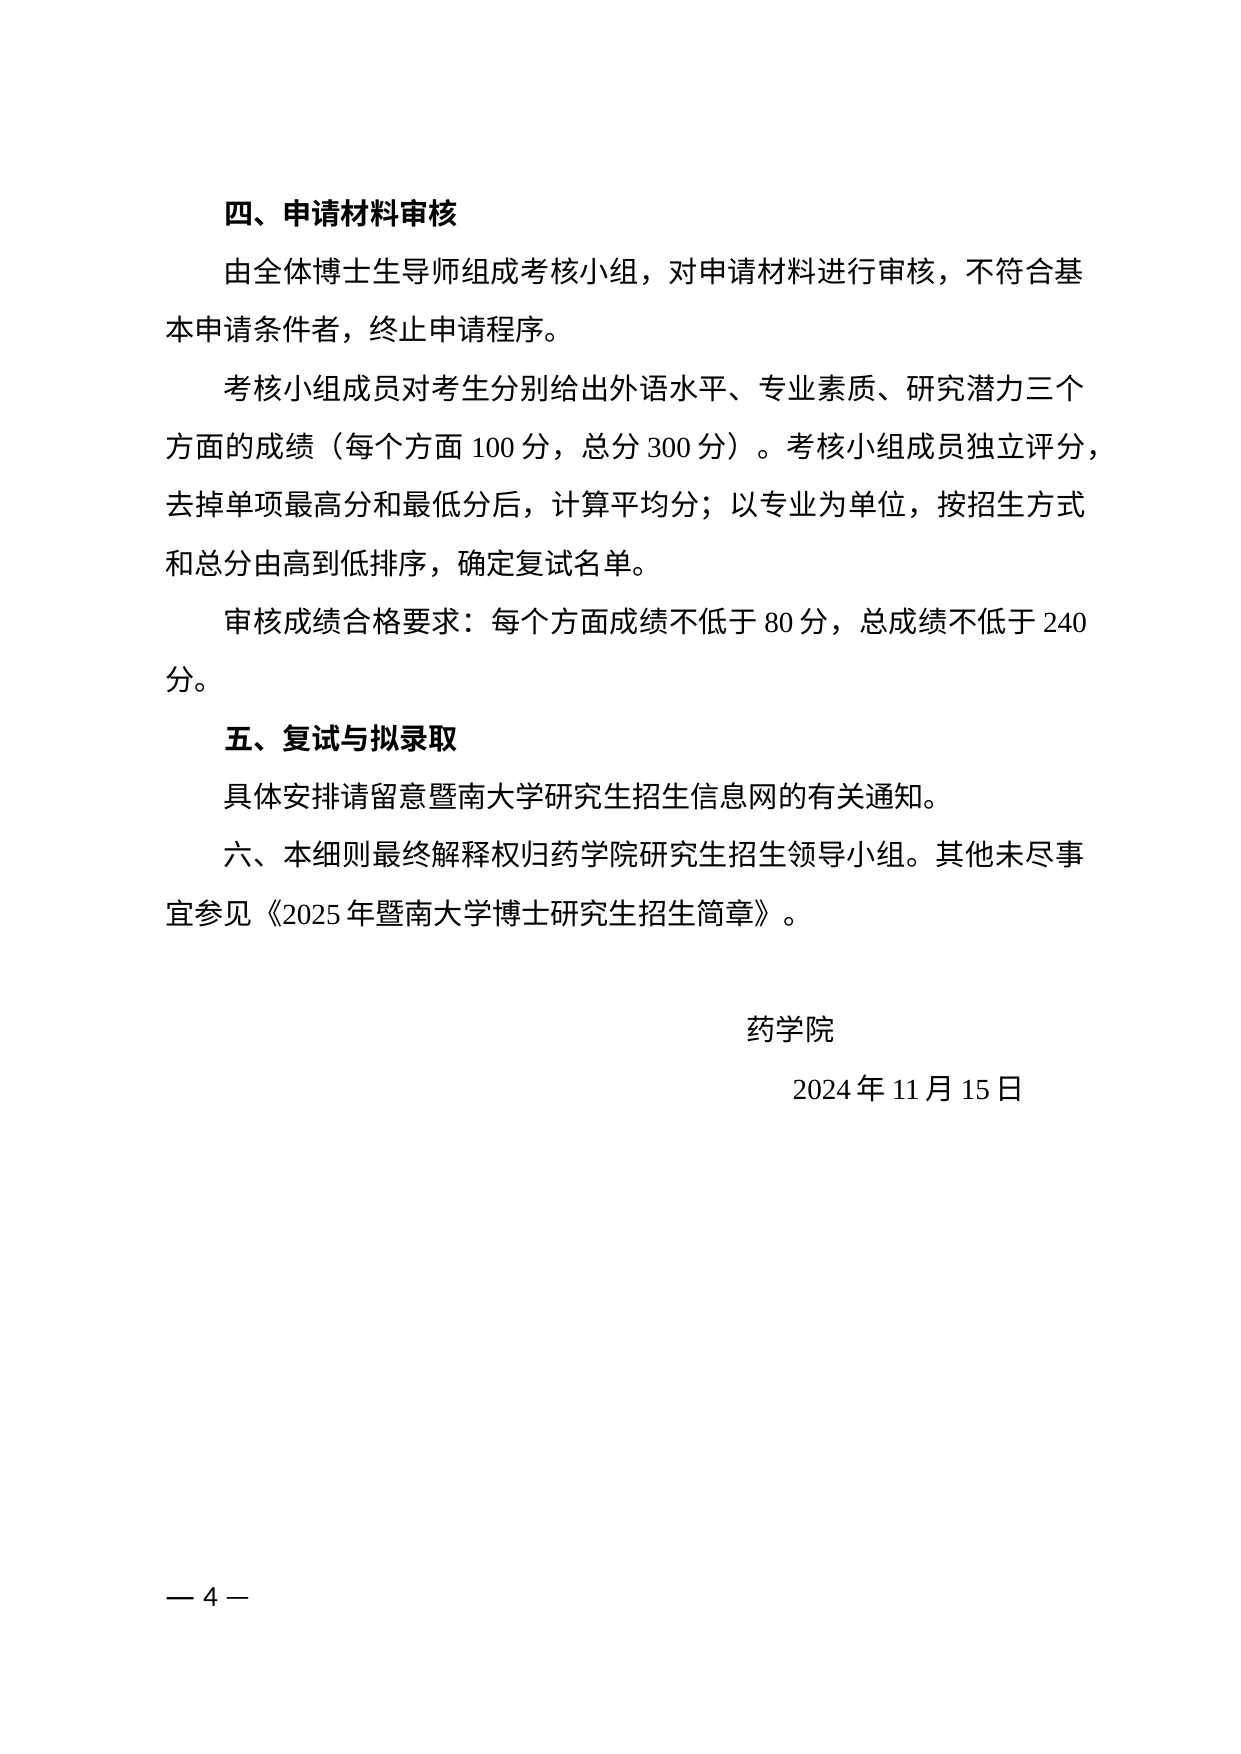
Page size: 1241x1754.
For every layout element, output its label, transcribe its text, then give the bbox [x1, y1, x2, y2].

text 六、本细则最终解释权归药学院研究生招生领导小组。其他未尽事宜参见《2025年暨南大学博士研究生招生简章》。 [165, 819, 1087, 936]
text 由全体博士生导师组成考核小组，对申请材料进行审核，不符合基本申请条件者，终止申请程序。 [165, 236, 1087, 352]
list 具体安排请留意暨南大学研究生招生信息网的有关通知。 [165, 761, 1087, 819]
text 药学院 [165, 994, 1087, 1052]
text 审核成绩合格要求：每个方面成绩不低于80分，总成绩不低于240分。 [165, 586, 1087, 702]
text 2024年11月15日 [165, 1052, 1028, 1111]
text 四、申请材料审核 [165, 177, 1087, 236]
text 考核小组成员对考生分别给出外语水平、专业素质、研究潜力三个方面的成绩（每个方面100分，总分300分）。考核小组成员独立评分，去掉单项最高分和最低分后，计算平均分；以专业为单位，按招生方式和总分由高到低排序，确定复试名单。 [165, 352, 1087, 586]
text 五、复试与拟录取 [165, 702, 1087, 761]
